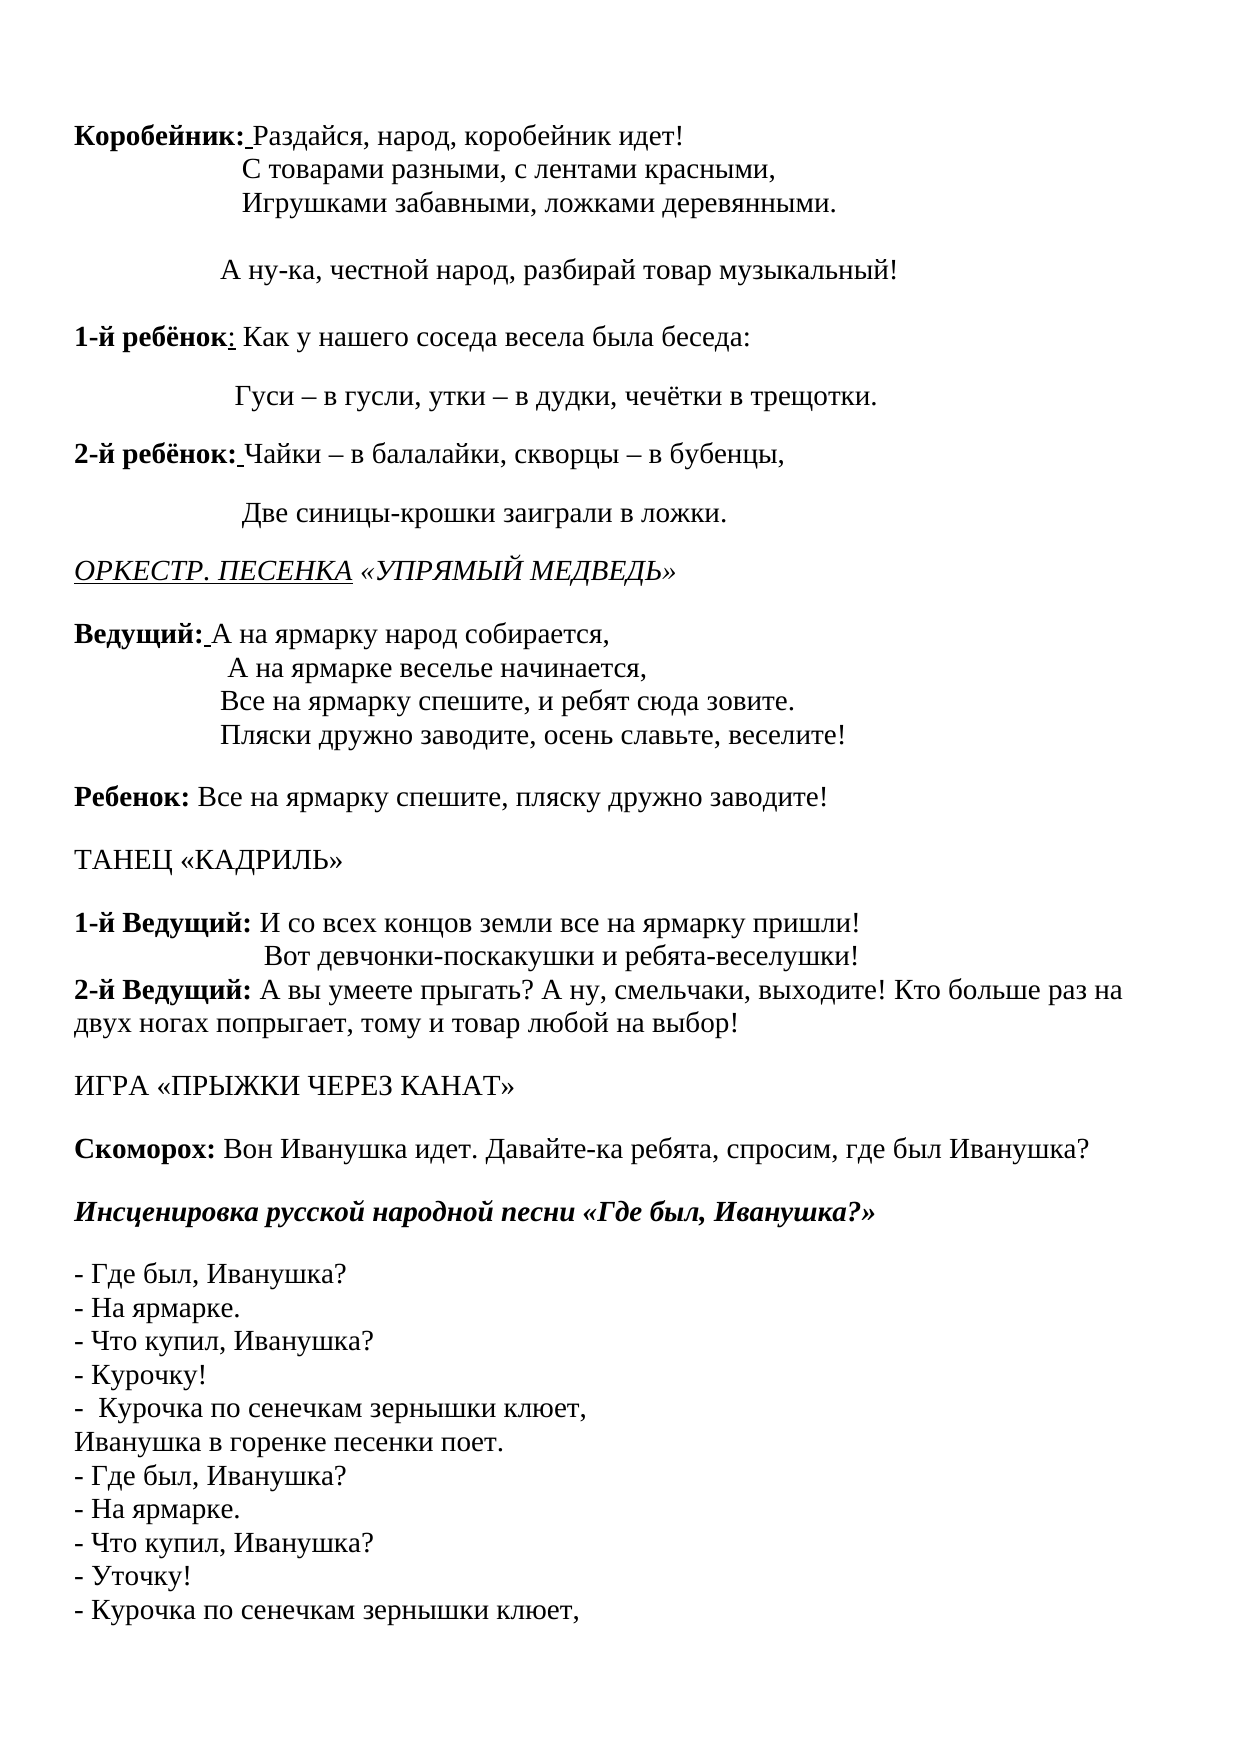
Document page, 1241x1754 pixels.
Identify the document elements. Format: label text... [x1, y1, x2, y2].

text Игрушками забавными, ложками деревянными. [74, 185, 1152, 219]
text ОРКЕСТР. ПЕСЕНКА «УПРЯМЫЙ МЕДВЕДЬ» [74, 553, 1152, 587]
text Гуси – в гусли, утки – в дудки, чечётки в трещотки. [74, 378, 1152, 411]
text Скоморох: Вон Иванушка идет. Давайте-ка ребята, спросим, где был Иванушка? [74, 1131, 1152, 1164]
text Коробейник: Раздайся, народ, коробейник идет! [74, 118, 1152, 152]
text Ведущий: А на ярмарку народ собирается, А на ярмарке веселье начинается, Все на ярмарку спешите, и ребят сюда зовите. Пляски дружно заводите, осень славьте, веселите! [74, 616, 1152, 750]
text 2-й ребёнок: Чайки – в балалайки, скворцы – в бубенцы, [74, 436, 1152, 470]
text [74, 1256, 1152, 1625]
text Ребенок: Все на ярмарку спешите, пляску дружно заводите! [74, 779, 1152, 813]
text А ну-ка, честной народ, разбирай товар музыкальный! [74, 252, 1152, 286]
text С товарами разными, с лентами красными, [74, 152, 1152, 185]
text Вот девчонки-поскакушки и ребята-веселушки! 2-й Ведущий: А вы умеете прыгать? А ну, смельчаки, выходите! Кто больше раз на двух ногах попрыгает, тому и товар любой на выбор! [74, 938, 1152, 1039]
text 1-й ребёнок: Как у нашего соседа весела была беседа: [74, 319, 1152, 353]
text Две синицы-крошки заиграли в ложки. [74, 495, 1152, 528]
text ИГРА «ПРЫЖКИ ЧЕРЕЗ КАНАТ» [74, 1068, 1152, 1102]
text ТАНЕЦ «КАДРИЛЬ» [74, 842, 1152, 876]
text 1-й Ведущий: И со всех концов земли все на ярмарку пришли! [74, 905, 1152, 938]
text Инсценировка русской народной песни «Где был, Иванушка?» [74, 1194, 1152, 1227]
